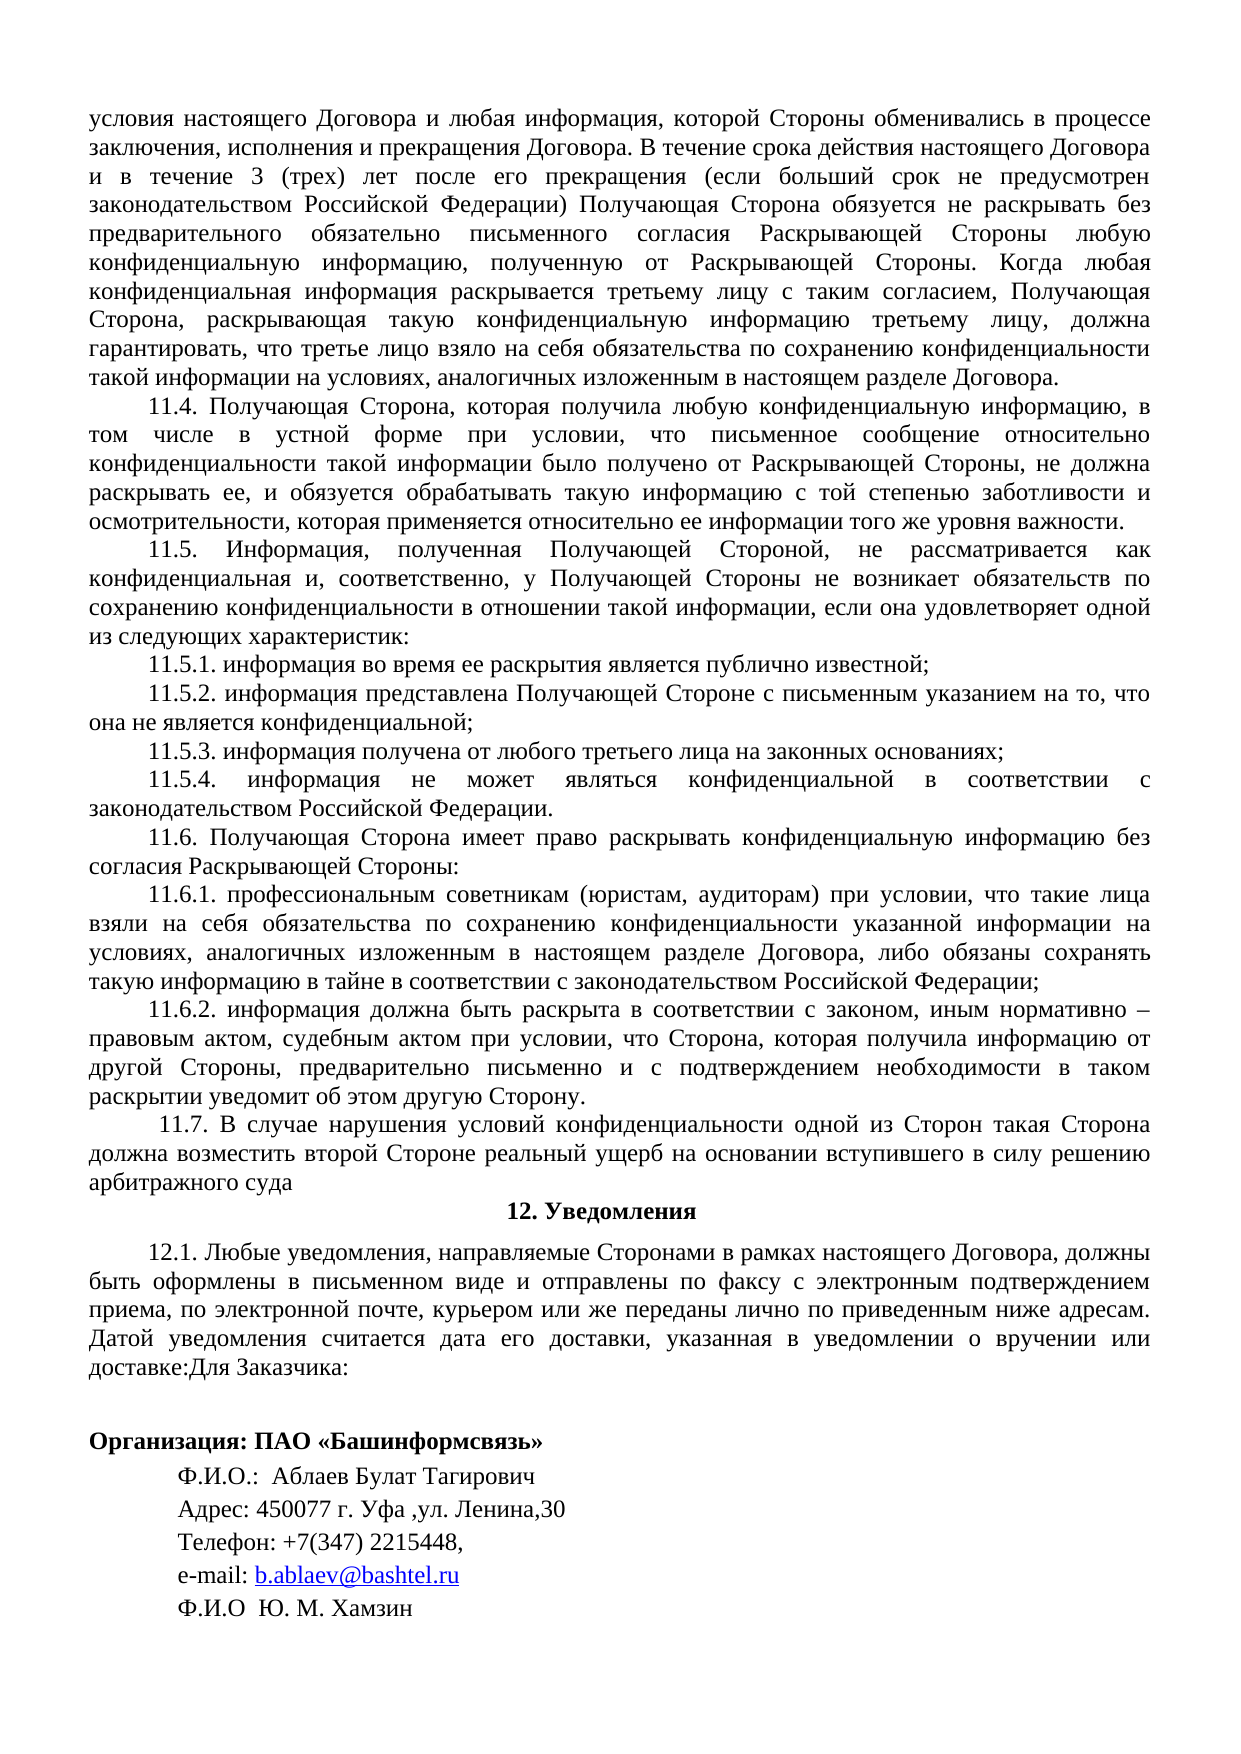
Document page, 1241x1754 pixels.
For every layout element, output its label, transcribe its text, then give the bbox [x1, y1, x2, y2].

text 11.5.4. информация не может являться конфиденциальной в соответствии с законодательством Российской Федерации. [89, 764, 1152, 822]
text e-mail: b.ablaev@bashtel.ru [89, 1560, 1152, 1589]
text 11.6. Получающая Сторона имеет право раскрывать конфиденциальную информацию без согласия Раскрывающей Стороны: [89, 822, 1152, 879]
text 11.4. Получающая Сторона, которая получила любую конфиденциальную информацию, в том числе в устной форме при условии, что письменное сообщение относительно конфиденциальности такой информации было получено от Раскрывающей Стороны, не должна раскрывать ее, и обязуется обрабатывать такую информацию с той степенью заботливости и осмотрительности, которая применяется относительно ее информации того же уровня важности. [89, 391, 1152, 534]
text 11.5.3. информация получена от любого третьего лица на законных основаниях; [148, 736, 1152, 764]
text 11.6.1. профессиональным советникам (юристам, аудиторам) при условии, что такие лица взяли на себя обязательства по сохранению конфиденциальности указанной информации на условиях, аналогичных изложенным в настоящем разделе Договора, либо обязаны сохранять такую информацию в тайне в соответствии с законодательством Российской Федерации; [89, 879, 1152, 994]
text 11.5. Информация, полученная Получающей Стороной, не рассматривается как конфиденциальная и, соответственно, у Получающей Стороны не возникает обязательств по сохранению конфиденциальности в отношении такой информации, если она удовлетворяет одной из следующих характеристик: [89, 534, 1152, 649]
text Ф.И.О.: Аблаев Булат Тагирович [89, 1461, 1152, 1490]
text Телефон: +7(347) 2215448, [89, 1527, 1152, 1556]
text 11.7. В случае нарушения условий конфиденциальности одной из Сторон такая Сторона должна возместить второй Стороне реальный ущерб на основании вступившего в силу решению арбитражного суда [89, 1109, 1152, 1196]
text 11.6.2. информация должна быть раскрыта в соответствии с законом, иным нормативно – правовым актом, судебным актом при условии, что Сторона, которая получила информацию от другой Стороны, предварительно письменно и с подтверждением необходимости в таком раскрытии уведомит об этом другую Сторону. [89, 994, 1152, 1109]
text Организация: ПАО «Башинформсвязь» [89, 1426, 1152, 1455]
list Уведомления [51, 1196, 1152, 1224]
text 11.5.2. информация представлена Получающей Стороне с письменным указанием на то, что она не является конфиденциальной; [89, 678, 1152, 736]
text 12.1. Любые уведомления, направляемые Сторонами в рамках настоящего Договора, должны быть оформлены в письменном виде и отправлены по факсу с электронным подтверждением приема, по электронной почте, курьером или же переданы лично по приведенным ниже адресам. Датой уведомления считается дата его доставки, указанная в уведомлении о вручении или доставке:Для Заказчика: [89, 1237, 1152, 1381]
text Адрес: 450077 г. Уфа ,ул. Ленина,30 [89, 1494, 1152, 1523]
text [89, 103, 1152, 391]
text Ф.И.О Ю. М. Хамзин [89, 1593, 1152, 1622]
text 11.5.1. информация во время ее раскрытия является публично известной; [89, 649, 1152, 678]
